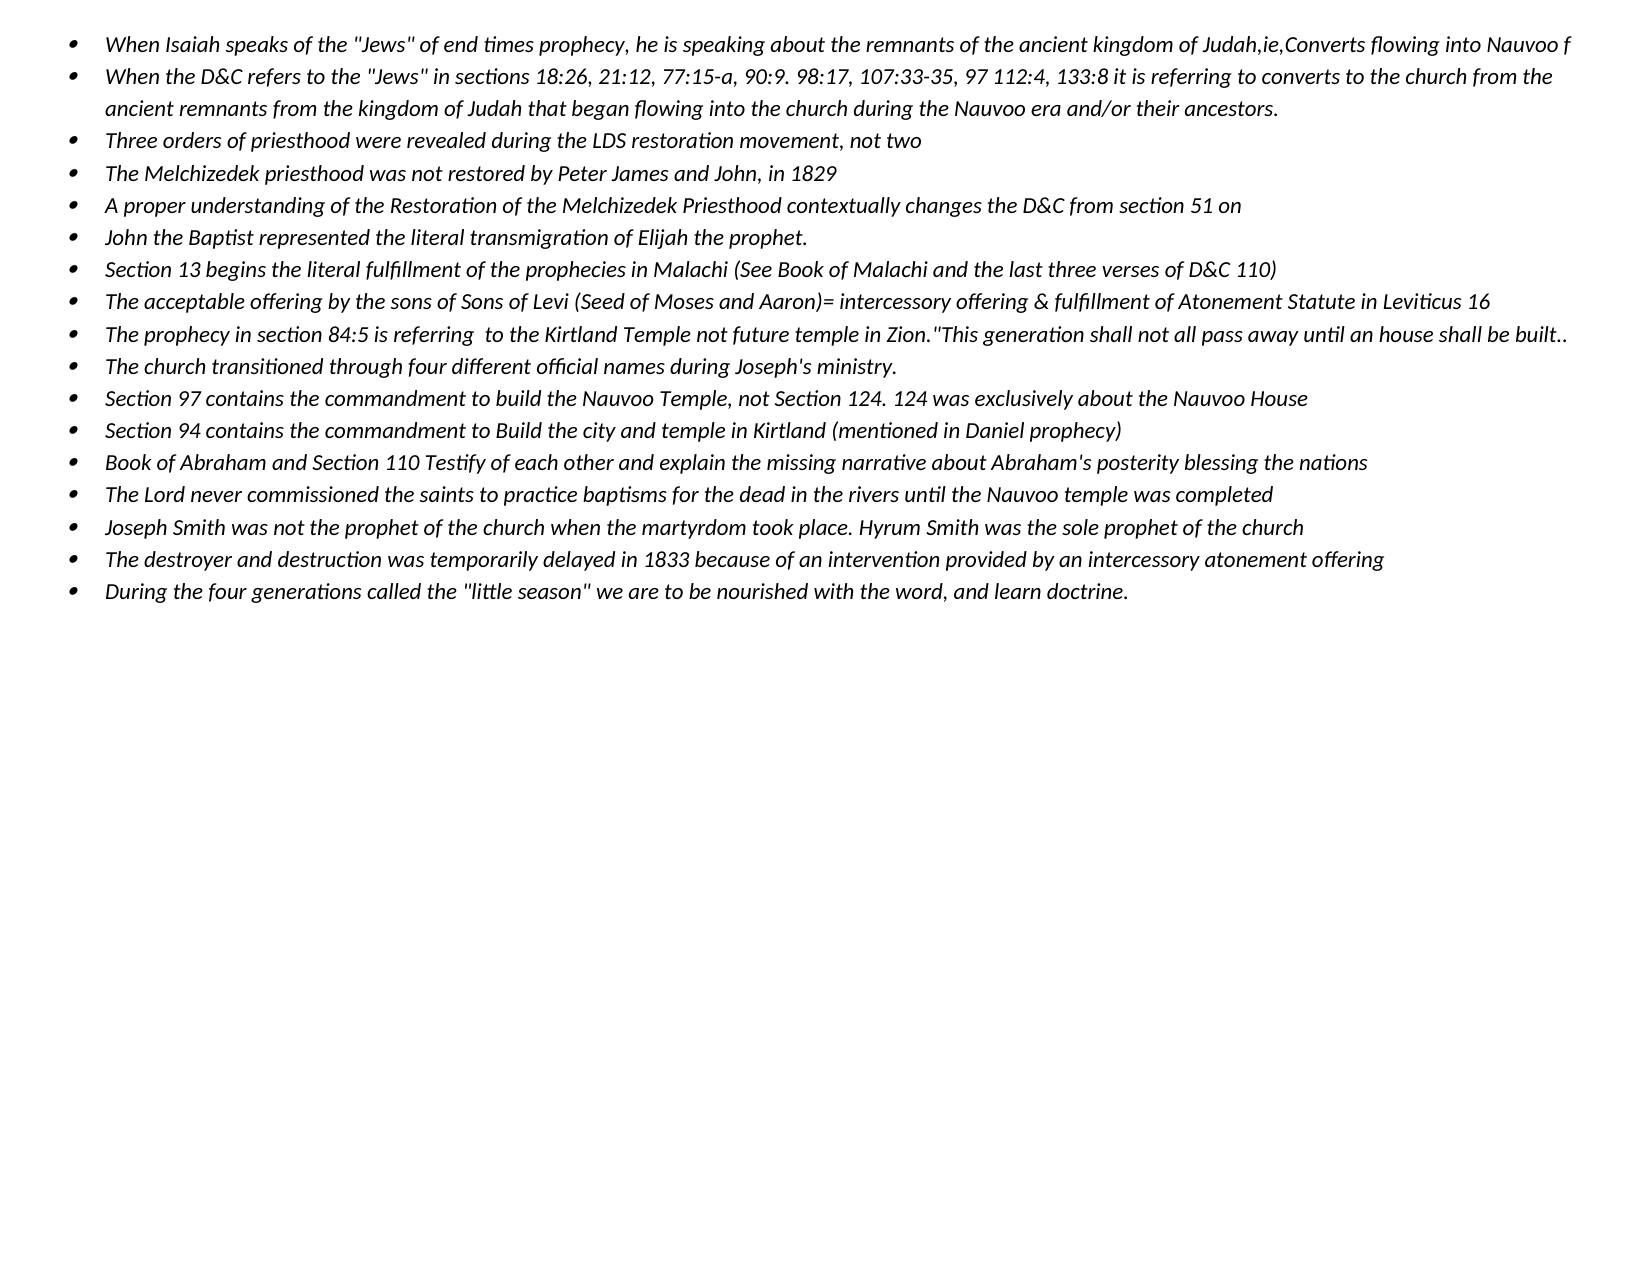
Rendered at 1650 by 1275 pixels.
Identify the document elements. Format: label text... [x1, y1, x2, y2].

list The prophecy in section 84:5 is referring to the Kirtland Temple not future temple in Zion."This generation shall not all pass away until an house shall be built.. [67, 320, 1620, 348]
list The destroyer and destruction was temporarily delayed in 1833 because of an intervention provided by an intercessory atonement offering [67, 545, 1620, 573]
list Three orders of priesthood were revealed during the LDS restoration movement, not two [67, 127, 1620, 154]
list Section 13 begins the literal fulfillment of the prophecies in Malachi (See Book of Malachi and the last three verses of D&C 110) [67, 255, 1620, 283]
list When Isaiah speaks of the "Jews" of end times prophecy, he is speaking about the remnants of the ancient kingdom of Judah,ie,Converts flowing into Nauvoo f [67, 30, 1620, 58]
list The acceptable offering by the sons of Sons of Levi (Seed of Moses and Aaron)= intercessory offering & fulfillment of Atonement Statute in Leviticus 16 [67, 287, 1620, 316]
list During the four generations called the "little season" we are to be nourished with the word, and learn doctrine. [67, 577, 1620, 605]
list Joseph Smith was not the prophet of the church when the martyrdom took place. Hyrum Smith was the sole prophet of the church [67, 513, 1620, 541]
list Section 97 contains the commandment to build the Nauvoo Temple, not Section 124. 124 was exclusively about the Nauvoo House [67, 384, 1620, 412]
list The Melchizedek priesthood was not restored by Peter James and John, in 1829 [67, 159, 1620, 187]
list The church transitioned through four different official names during Joseph's ministry. [67, 352, 1620, 380]
list The Lord never commissioned the saints to practice baptisms for the dead in the rivers until the Nauvoo temple was completed [67, 481, 1620, 509]
list When the D&C refers to the "Jews" in sections 18:26, 21:12, 77:15-a, 90:9. 98:17, 107:33-35, 97 112:4, 133:8 it is referring to converts to the church from the ancient remnants from the kingdom of Judah that began flowing into the church during the Nauvoo era and/or their ancestors. [67, 62, 1620, 122]
list Section 94 contains the commandment to Build the city and temple in Kirtland (mentioned in Daniel prophecy) [67, 416, 1620, 444]
list John the Baptist represented the literal transmigration of Elijah the prophet. [67, 223, 1620, 251]
list A proper understanding of the Restoration of the Melchizedek Priesthood contextually changes the D&C from section 51 on [67, 191, 1620, 219]
list Book of Abraham and Section 110 Testify of each other and explain the missing narrative about Abraham's posterity blessing the nations [67, 448, 1620, 476]
